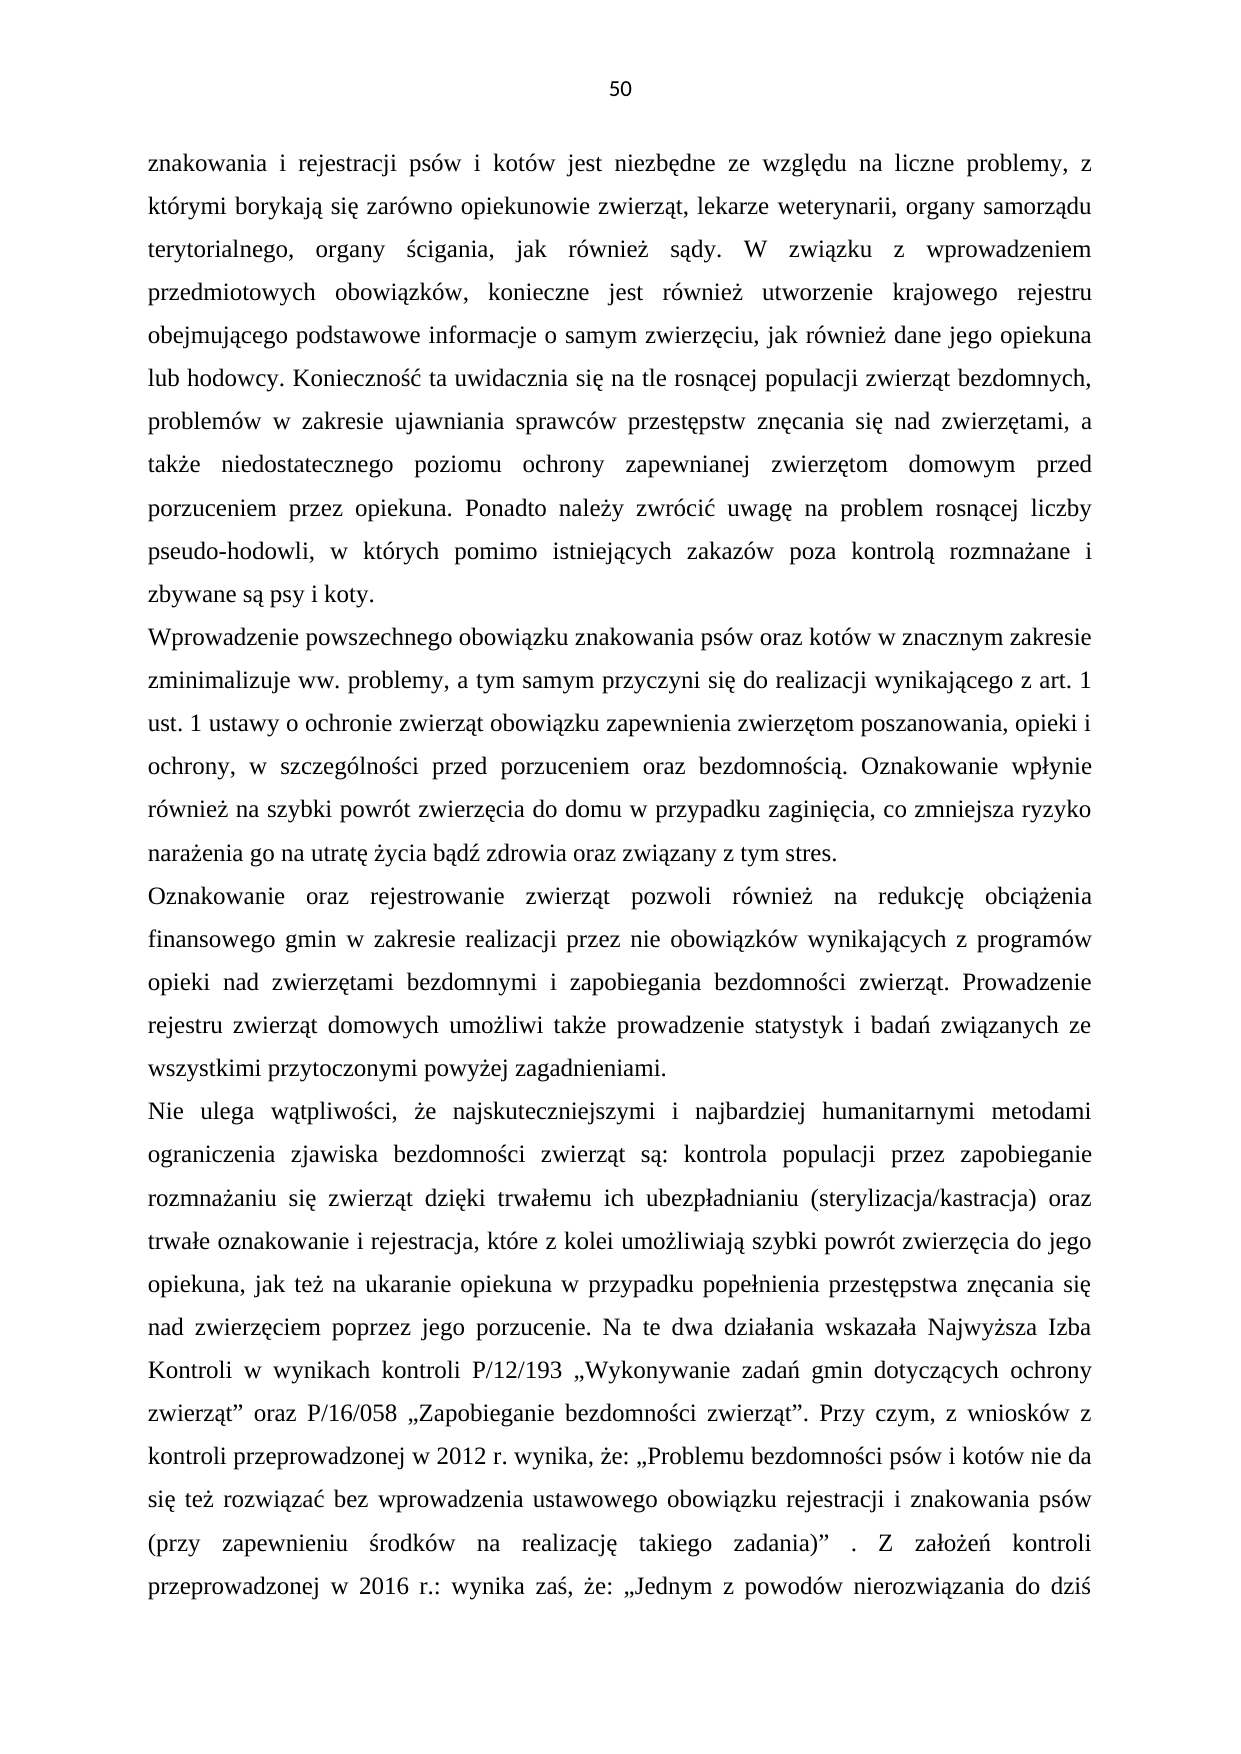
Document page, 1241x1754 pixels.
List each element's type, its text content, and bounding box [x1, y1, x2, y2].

text Wprowadzenie powszechnego obowiązku znakowania psów oraz kotów w znacznym zakresie zminimalizuje ww. problemy, a tym samym przyczyni się do realizacji wynikającego z art. 1 ust. 1 ustawy o ochronie zwierząt obowiązku zapewnienia zwierzętom poszanowania, opieki i ochrony, w szczególności przed porzuceniem oraz bezdomnością. Oznakowanie wpłynie również na szybki powrót zwierzęcia do domu w przypadku zaginięcia, co zmniejsza ryzyko narażenia go na utratę życia bądź zdrowia oraz związany z tym stres. [148, 622, 1093, 866]
text Oznakowanie oraz rejestrowanie zwierząt pozwoli również na redukcję obciążenia finansowego gmin w zakresie realizacji przez nie obowiązków wynikających z programów opieki nad zwierzętami bezdomnymi i zapobiegania bezdomności zwierząt. Prowadzenie rejestru zwierząt domowych umożliwi także prowadzenie statystyk i badań związanych ze wszystkimi przytoczonymi powyżej zagadnieniami. [148, 881, 1093, 1082]
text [148, 1096, 1093, 1599]
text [148, 148, 1093, 608]
